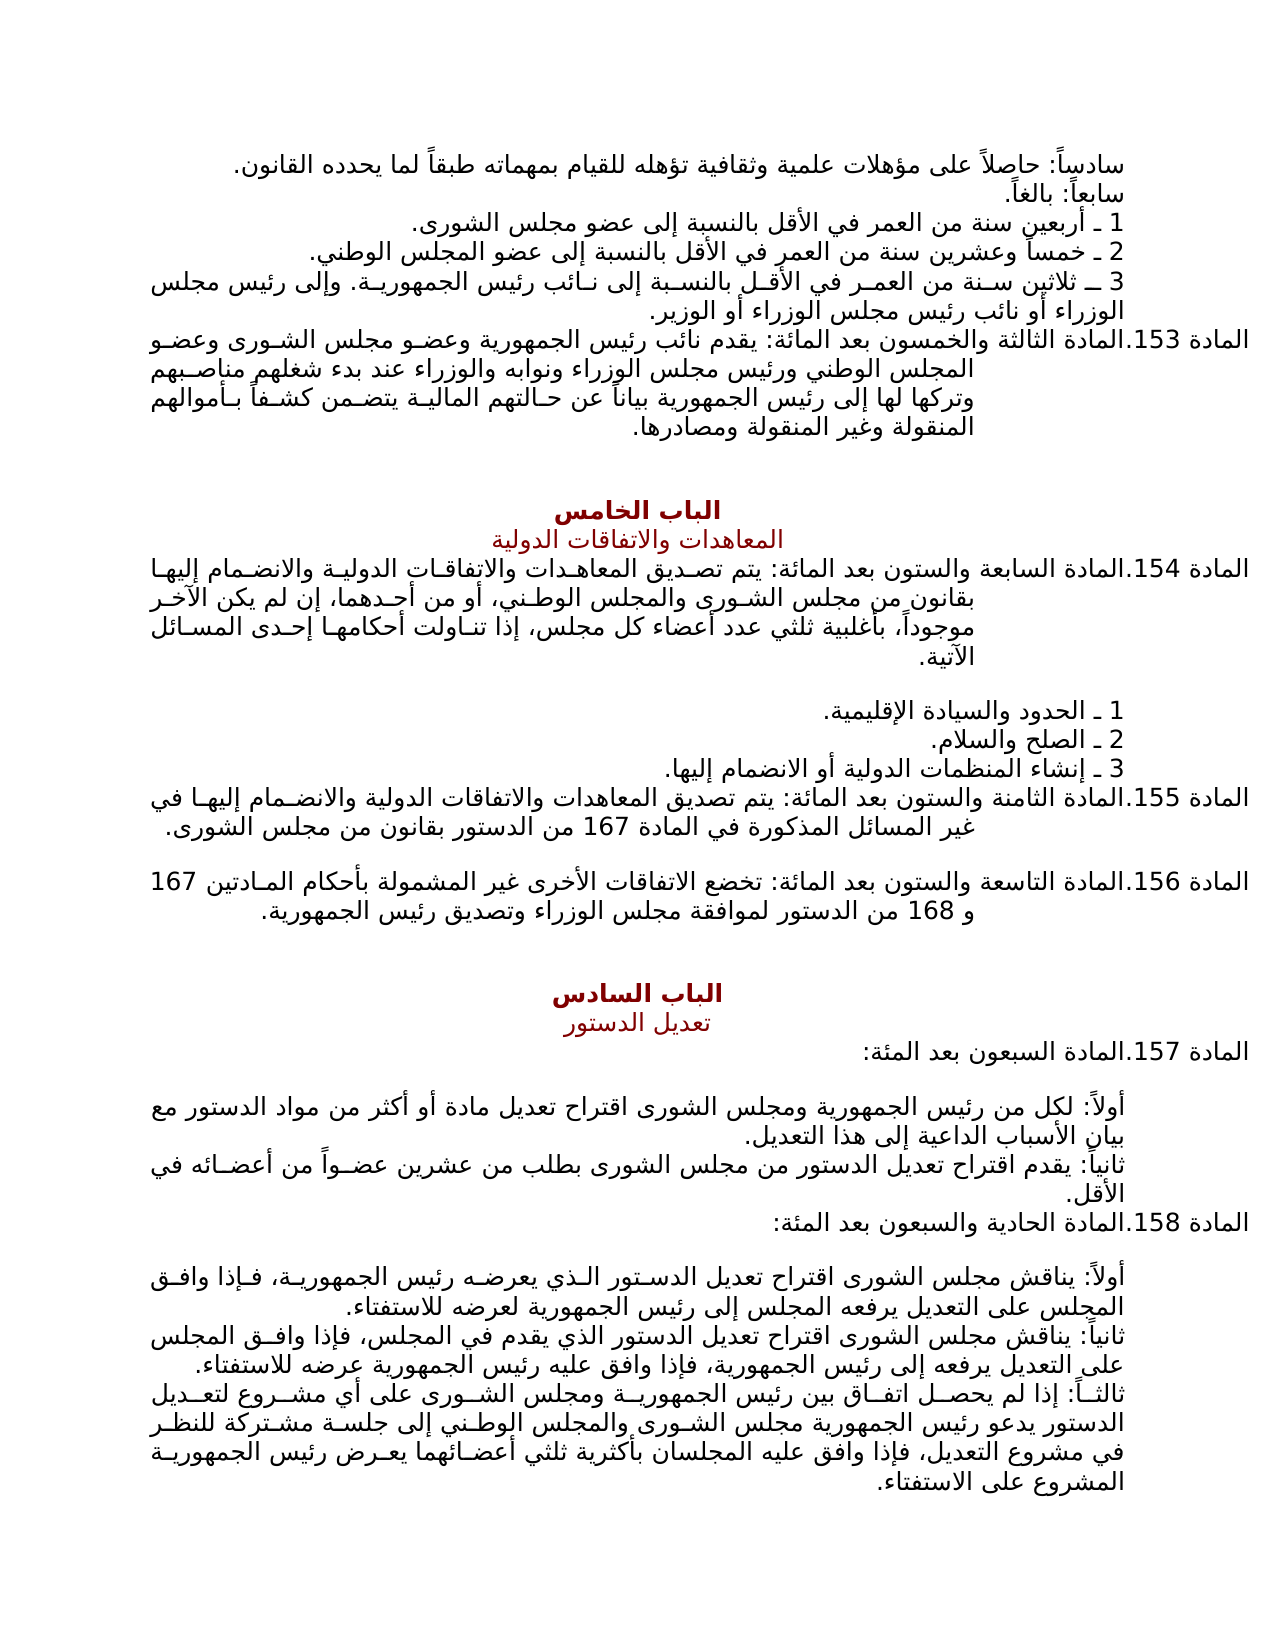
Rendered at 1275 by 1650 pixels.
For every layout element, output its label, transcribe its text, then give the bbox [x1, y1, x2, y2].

text أولاً: يناقش مجلس الشورى اقتراح تعديل الدستور الذي يعرضه رئيس الجمهورية، فإذا وافق المجلس على التعديل يرفعه المجلس إلى رئيس الجمهورية لعرضه للاستفتاء. [150, 1262, 1125, 1321]
list المادة الحادية والسبعون بعد المئة: [150, 1208, 1125, 1237]
text 1 ـ أربعين سنة من العمر في الأقل بالنسبة إلى عضو مجلس الشورى. [150, 208, 1125, 237]
text أولاً: لكل من رئيس الجمهورية ومجلس الشورى اقتراح تعديل مادة أو أكثر من مواد الدستور مع بيان الأسباب الداعية إلى هذا التعديل. [150, 1092, 1125, 1150]
list المادة الثامنة والستون بعد المائة: يتم تصديق المعاهدات والاتفاقات الدولية والانضمام إليها في غير المسائل المذكورة في المادة 167 من الدستور بقانون من مجلس الشورى. [150, 783, 1125, 842]
list المادة الثالثة والخمسون بعد المائة: يقدم نائب رئيس الجمهورية وعضو مجلس الشورى وعضو المجلس الوطني ورئيس مجلس الوزراء ونوابه والوزراء عند بدء شغلهم مناصبهم وتركها لها إلى رئيس الجمهورية بياناً عن حالتهم المالية يتضمن كشفاً بأموالهم المنقولة وغير المنقولة ومصادرها. [150, 325, 1125, 442]
text ثالثاً: إذا لم يحصل اتفاق بين رئيس الجمهورية ومجلس الشورى على أي مشروع لتعديل الدستور يدعو رئيس الجمهورية مجلس الشورى والمجلس الوطني إلى جلسة مشتركة للنظر في مشروع التعديل، فإذا وافق عليه المجلسان بأكثرية ثلثي أعضائهما يعرض رئيس الجمهورية المشروع على الاستفتاء. [150, 1379, 1125, 1496]
text 3 ـ ثلاثين سنة من العمر في الأقل بالنسبة إلى نائب رئيس الجمهورية. وإلى رئيس مجلس الوزراء أو نائب رئيس مجلس الوزراء أو الوزير. [150, 267, 1125, 325]
text المعاهدات والاتفاقات الدولية [150, 525, 1125, 554]
text ثانياً: يقدم اقتراح تعديل الدستور من مجلس الشورى بطلب من عشرين عضواً من أعضائه في الأقل. [150, 1150, 1125, 1208]
text 3 ـ إنشاء المنظمات الدولية أو الانضمام إليها. [150, 754, 1125, 783]
text 1 ـ الحدود والسيادة الإقليمية. [150, 696, 1125, 725]
text تعديل الدستور [150, 1008, 1125, 1037]
list المادة السابعة والستون بعد المائة: يتم تصديق المعاهدات والاتفاقات الدولية والانضمام إليها بقانون من مجلس الشورى والمجلس الوطني، أو من أحدهما، إن لم يكن الآخر موجوداً، بأغلبية ثلثي عدد أعضاء كل مجلس، إذا تناولت أحكامها إحدى المسائل الآتية. [150, 554, 1125, 671]
text ثانياً: يناقش مجلس الشورى اقتراح تعديل الدستور الذي يقدم في المجلس، فإذا وافق المجلس على التعديل يرفعه إلى رئيس الجمهورية، فإذا وافق عليه رئيس الجمهورية عرضه للاستفتاء. [150, 1321, 1125, 1379]
text الباب الخامس [150, 496, 1125, 525]
text الباب السادس [150, 979, 1125, 1008]
list المادة السبعون بعد المئة: [150, 1037, 1125, 1067]
text سادساً: حاصلاً على مؤهلات علمية وثقافية تؤهله للقيام بمهماته طبقاً لما يحدده القانون. [150, 150, 1125, 179]
text سابعاً: بالغاً. [150, 179, 1125, 208]
list المادة التاسعة والستون بعد المائة: تخضع الاتفاقات الأخرى غير المشمولة بأحكام المادتين 167 و 168 من الدستور لموافقة مجلس الوزراء وتصديق رئيس الجمهورية. [150, 867, 1125, 925]
text 2 ـ خمساً وعشرين سنة من العمر في الأقل بالنسبة إلى عضو المجلس الوطني. [150, 237, 1125, 267]
text 2 ـ الصلح والسلام. [150, 725, 1125, 754]
